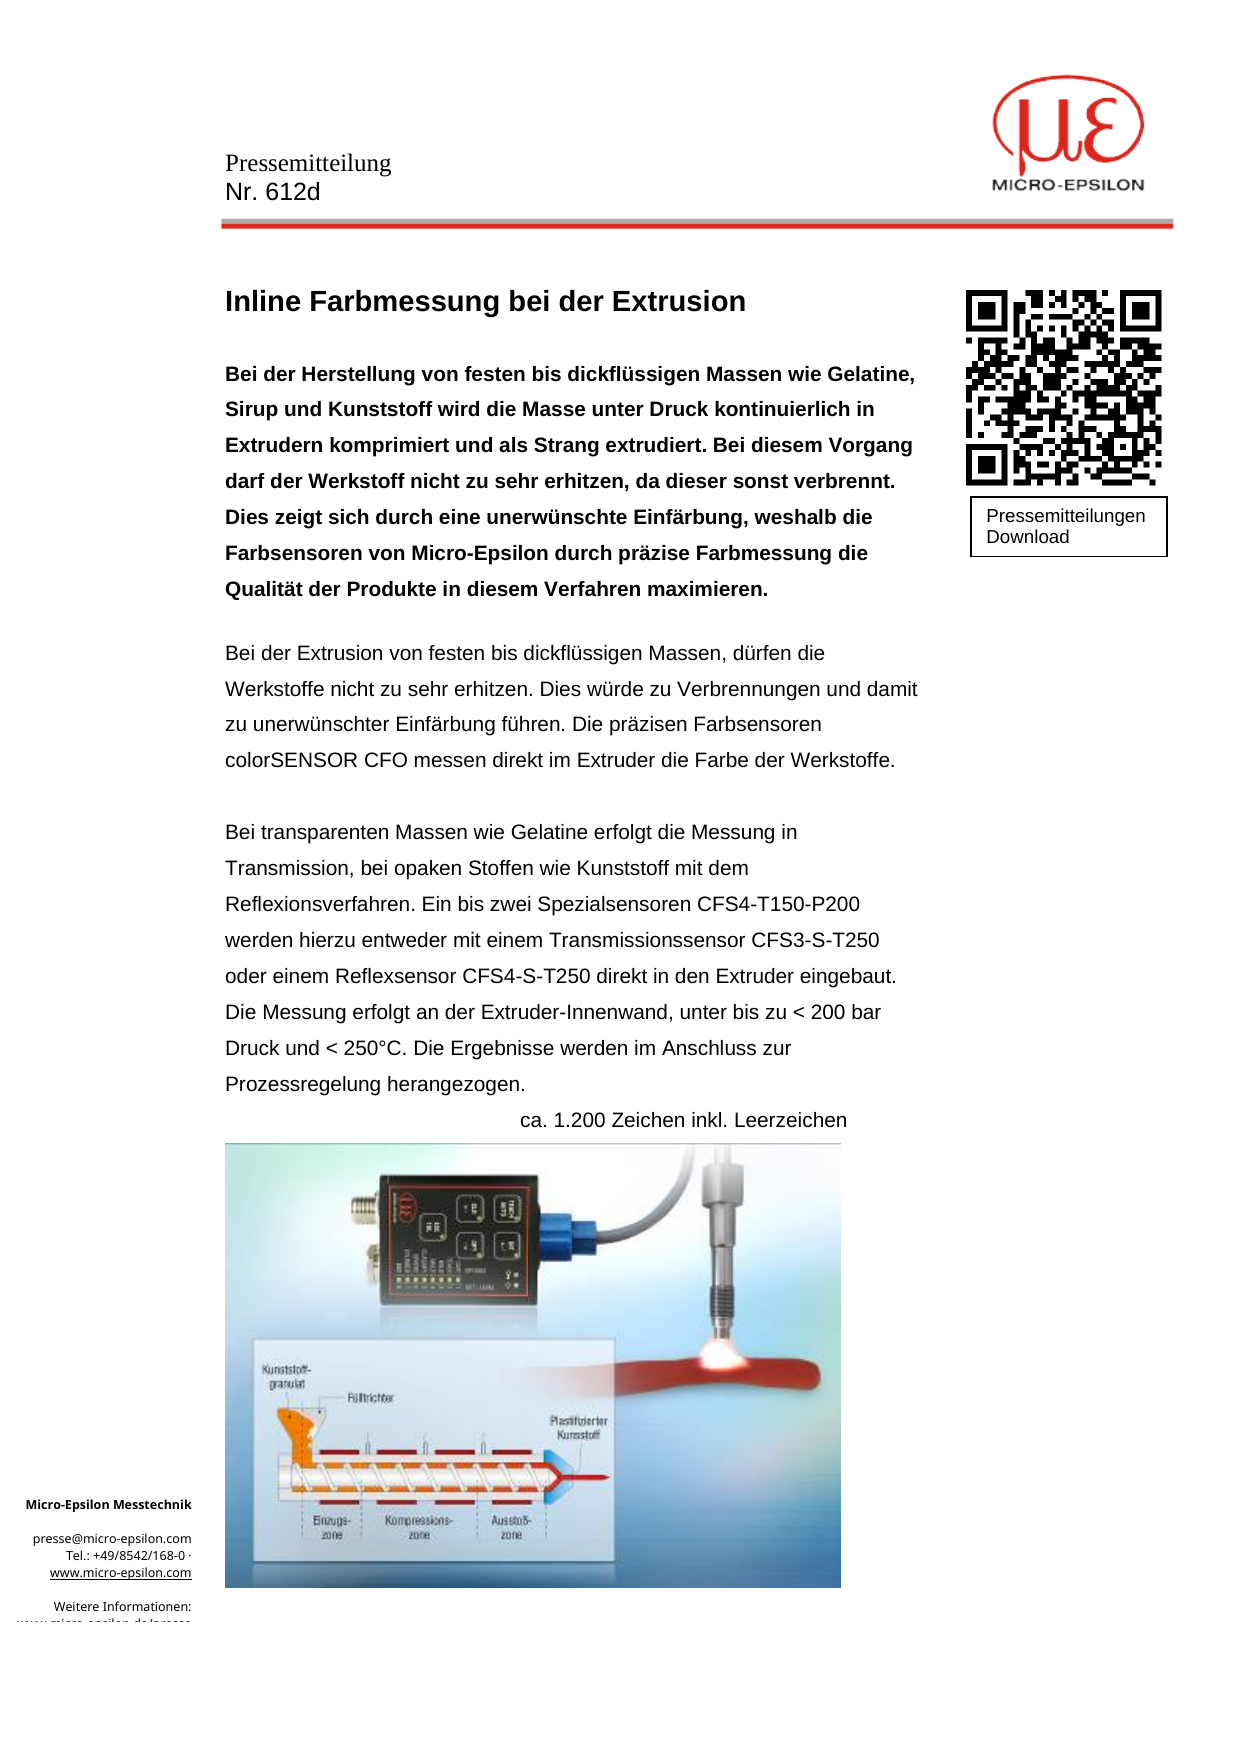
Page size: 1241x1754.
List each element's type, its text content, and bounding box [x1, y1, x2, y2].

text ca. 1.200 Zeichen inkl. Leerzeichen [225, 1108, 919, 1132]
text Nr. 612d [225, 176, 919, 205]
picture [954, 278, 1173, 497]
picture [225, 1143, 841, 1588]
text Pressemitteilung [225, 148, 919, 176]
text Bei der Herstellung von festen bis dickflüssigen Massen wie Gelatine, Sirup und Kunststoff wird die Masse unter Druck kontinuierlich in Extrudern komprimiert und als Strang extrudiert. Bei diesem Vorgang darf der Werkstoff nicht zu sehr erhitzen, da dieser sonst verbrennt. Dies zeigt sich durch eine unerwünschte Einfärbung, weshalb die Farbsensoren von Micro-Epsilon durch präzise Farbmessung die Qualität der Produkte in diesem Verfahren maximieren. [225, 361, 919, 601]
text Bei transparenten Massen wie Gelatine erfolgt die Messung in Transmission, bei opaken Stoffen wie Kunststoff mit dem Reflexionsverfahren. Ein bis zwei Spezialsensoren CFS4-T150-P200 werden hierzu entweder mit einem Transmissionssensor CFS3-S-T250 oder einem Reflexsensor CFS4-S-T250 direkt in den Extruder eingebaut. Die Messung erfolgt an der Extruder-Innenwand, unter bis zu < 200 bar Druck und < 250°C. Die Ergebnisse werden im Anschluss zur Prozessregelung herangezogen. [225, 820, 919, 1096]
text Bei der Extrusion von festen bis dickflüssigen Massen, dürfen die Werkstoffe nicht zu sehr erhitzen. Dies würde zu Verbrennungen und damit zu unerwünschter Einfärbung führen. Die präzisen Farbsensoren colorSENSOR CFO messen direkt im Extruder die Farbe der Werkstoffe. [225, 640, 919, 772]
text Inline Farbmessung bei der Extrusion [225, 284, 919, 318]
